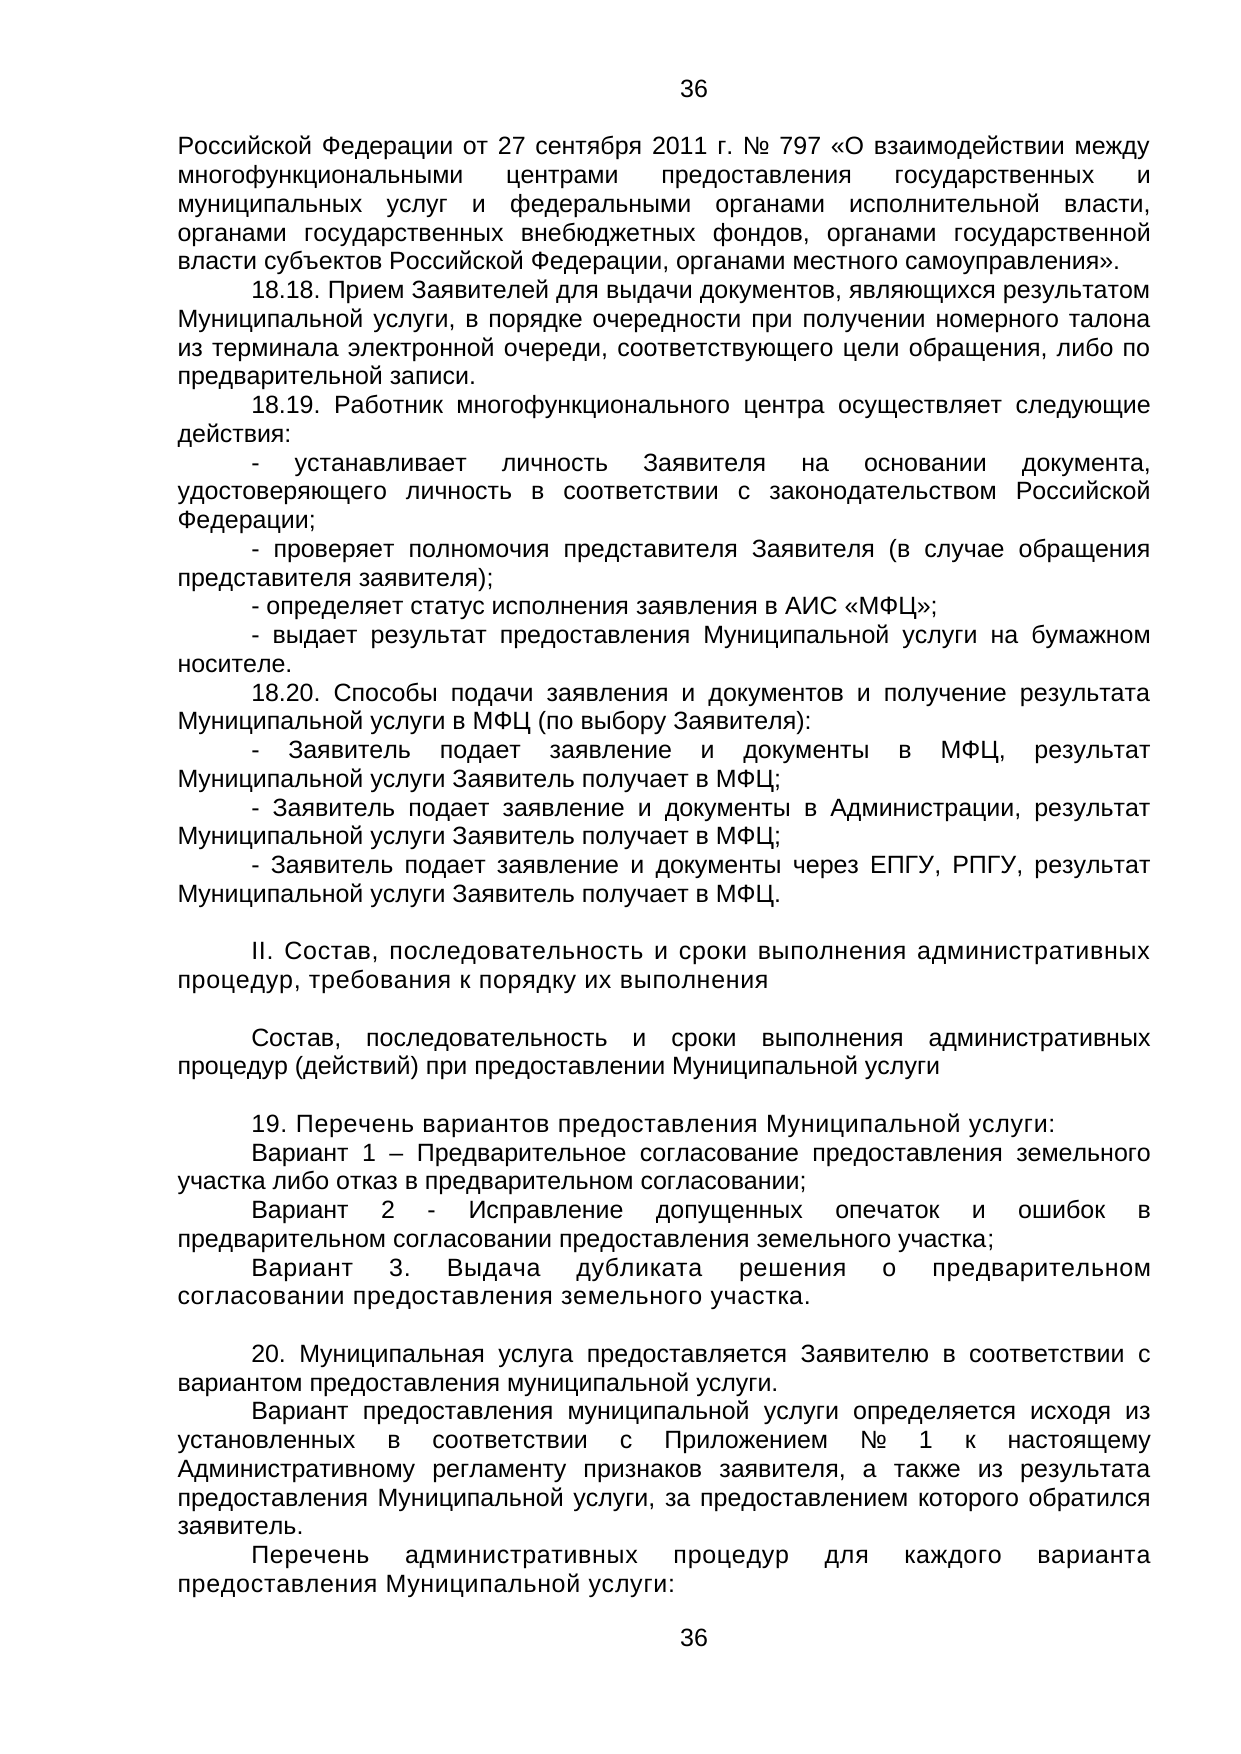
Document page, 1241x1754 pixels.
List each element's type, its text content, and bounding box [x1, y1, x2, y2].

text - выдает результат предоставления Муниципальной услуги на бумажном носителе. [177, 620, 1152, 678]
text - Заявитель подает заявление и документы через ЕПГУ, РПГУ, результат Муниципальной услуги Заявитель получает в МФЦ. [177, 850, 1152, 908]
text 18.20. Способы подачи заявления и документов и получение результата Муниципальной услуги в МФЦ (по выбору Заявителя): [177, 678, 1152, 735]
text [177, 131, 1152, 275]
text 18.18. Прием Заявителей для выдачи документов, являющихся результатом Муниципальной услуги, в порядке очередности при получении номерного талона из терминала электронной очереди, соответствующего цели обращения, либо по предварительной записи. [177, 275, 1152, 390]
text Вариант предоставления муниципальной услуги определяется исходя из установленных в соответствии с Приложением № 1 к настоящему Административному регламенту признаков заявителя, а также из результата предоставления Муниципальной услуги, за предоставлением которого обратился заявитель. [177, 1396, 1152, 1540]
text - устанавливает личность Заявителя на основании документа, удостоверяющего личность в соответствии с законодательством Российской Федерации; [177, 448, 1152, 534]
text II. Состав, последовательность и сроки выполнения административных процедур, требования к порядку их выполнения [177, 936, 1152, 994]
text Вариант 1 – Предварительное согласование предоставления земельного участка либо отказ в предварительном согласовании; [177, 1138, 1152, 1195]
list Состав, последовательность и сроки выполнения административных процедур (действий) при предоставлении Муниципальной услуги [177, 1023, 1152, 1080]
text Вариант 2 - Исправление допущенных опечаток и ошибок в предварительном согласовании предоставления земельного участка; [177, 1195, 1152, 1253]
text 19. Перечень вариантов предоставления Муниципальной услуги: [177, 1109, 1152, 1138]
text - проверяет полномочия представителя Заявителя (в случае обращения представителя заявителя); [177, 534, 1152, 591]
list 20. Муниципальная услуга предоставляется Заявителю в соответствии с вариантом предоставления муниципальной услуги. [177, 1339, 1152, 1396]
text Перечень административных процедур для каждого варианта предоставления Муниципальной услуги: [177, 1540, 1152, 1598]
text Вариант 3. Выдача дубликата решения о предварительном согласовании предоставления земельного участка. [177, 1253, 1152, 1310]
text - Заявитель подает заявление и документы в МФЦ, результат Муниципальной услуги Заявитель получает в МФЦ; [177, 735, 1152, 793]
text - определяет статус исполнения заявления в АИС «МФЦ»; [251, 591, 1152, 620]
text - Заявитель подает заявление и документы в Администрации, результат Муниципальной услуги Заявитель получает в МФЦ; [177, 793, 1152, 850]
text 18.19. Работник многофункционального центра осуществляет следующие действия: [177, 390, 1152, 448]
